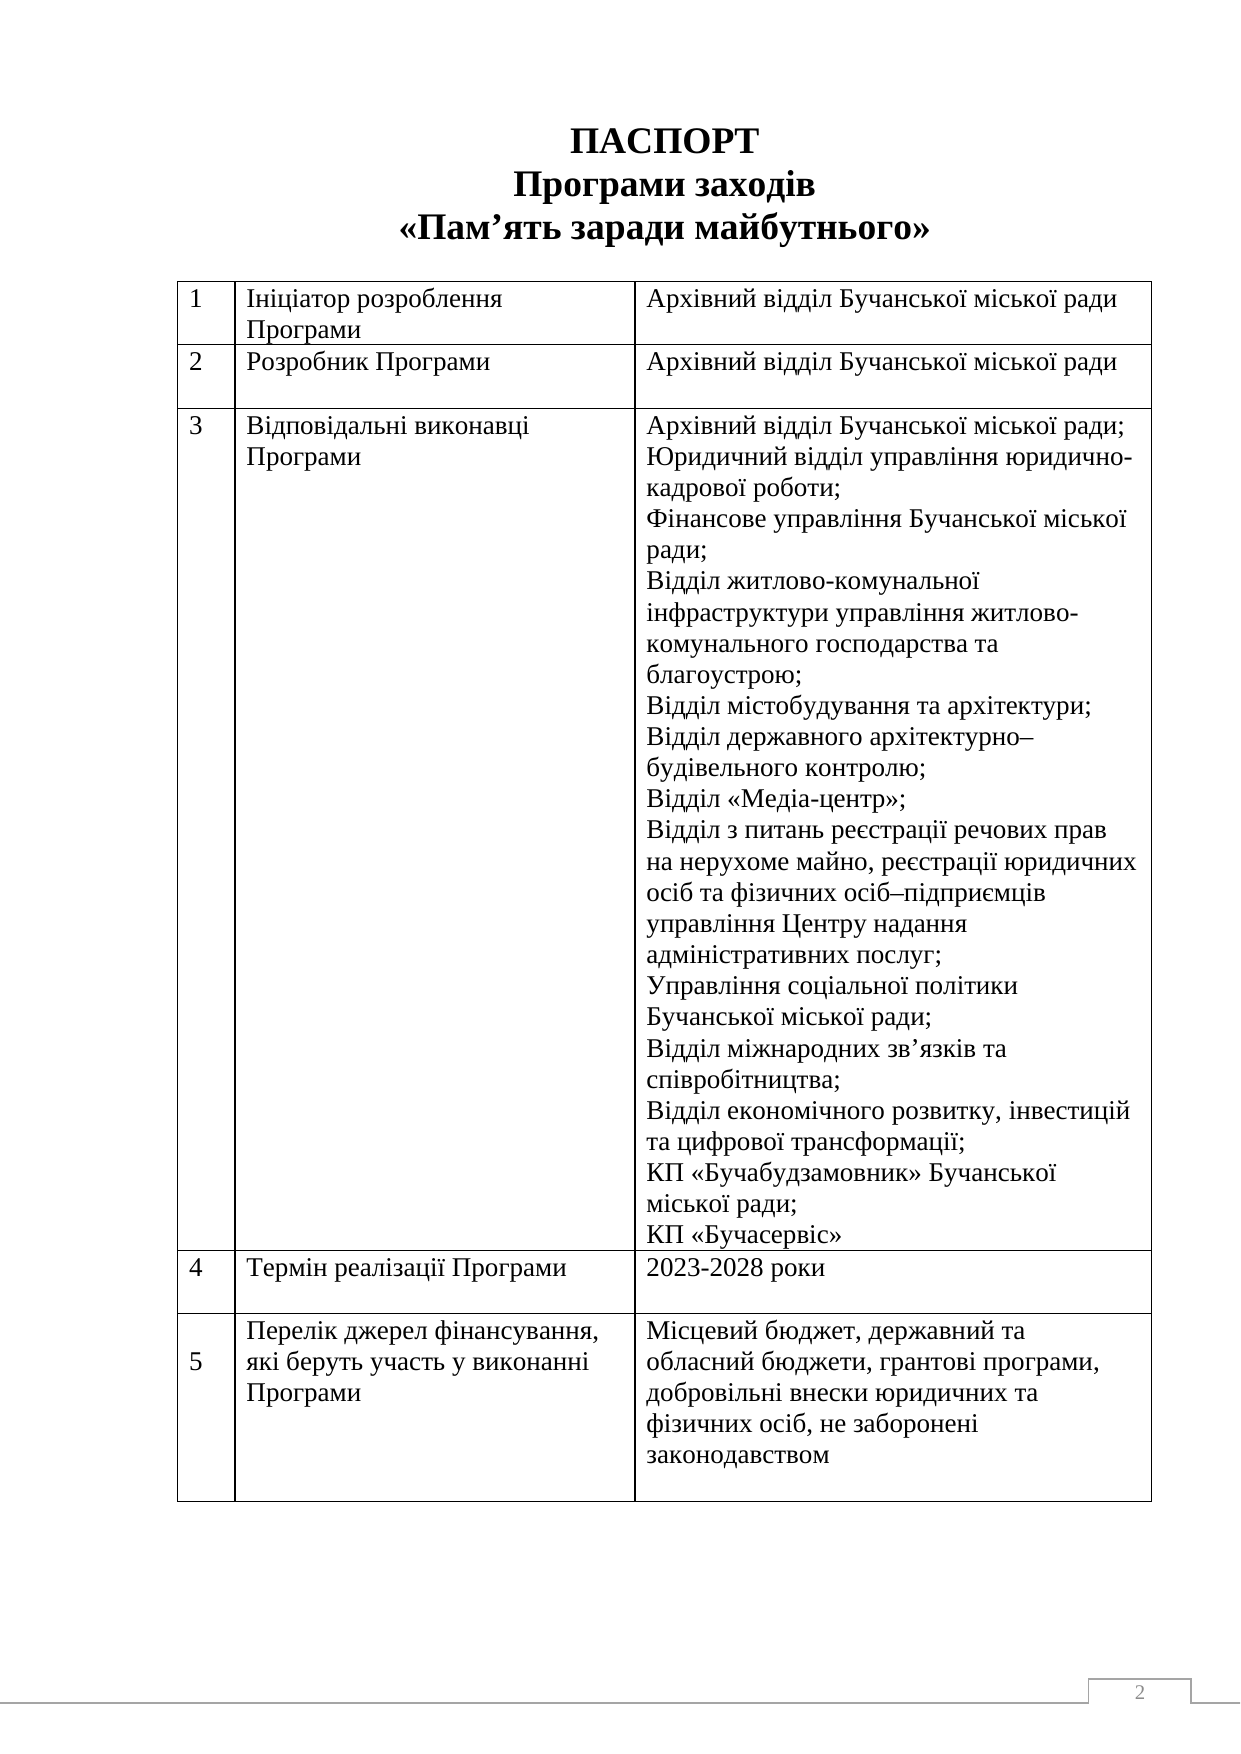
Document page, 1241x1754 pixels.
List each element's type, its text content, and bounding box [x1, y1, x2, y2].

table_cell 3 [178, 409, 234, 1250]
table_cell 2023-2028 роки [636, 1251, 1151, 1313]
table_cell 2 [178, 345, 234, 408]
table_header 1 [178, 282, 234, 344]
table_cell Термін реалізації Програми [236, 1251, 634, 1313]
table_cell 4 [178, 1251, 234, 1313]
table_cell Перелік джерел фінансування, які беруть участь у виконанні Програми [236, 1314, 634, 1501]
table_header Ініціатор розроблення Програми [236, 282, 634, 344]
table_cell Розробник Програми [236, 345, 634, 408]
table_cell Відповідальні виконавці Програми [236, 409, 634, 1250]
text «Пам’ять заради майбутнього» [177, 204, 1152, 247]
table_cell Архівний відділ Бучанської міської ради [636, 345, 1151, 408]
text Програми заходів [177, 161, 1152, 204]
text ПАСПОРТ [177, 118, 1152, 161]
table_header Архівний відділ Бучанської міської ради [636, 282, 1151, 344]
table_cell Архівний відділ Бучанської міської ради; Юридичний відділ управління юридично-кадрової роботи; Фінансове управління Бучанської міської ради; Відділ житлово-комунальної інфраструктури управління житлово-комунального господарства та благоустрою; Відділ містобудування та архітектури; Відділ державного архітектурно–будівельного контролю; Відділ «Медіа-центр»; Відділ з питань реєстрації речових прав на нерухоме майно, реєстрації юридичних осіб та фізичних осіб–підприємців управління Центру надання адміністративних послуг; Управління соціальної політики Бучанської міської ради; Відділ міжнародних зв’язків та співробітництва; Відділ економічного розвитку, інвестицій та цифрової трансформації; КП «Бучабудзамовник» Бучанської міської ради; КП «Бучасервіс» [636, 409, 1151, 1250]
table_cell Місцевий бюджет, державний та обласний бюджети, грантові програми, добровільні внески юридичних та фізичних осіб, не заборонені законодавством [636, 1314, 1151, 1501]
table_cell 5 [178, 1314, 234, 1501]
